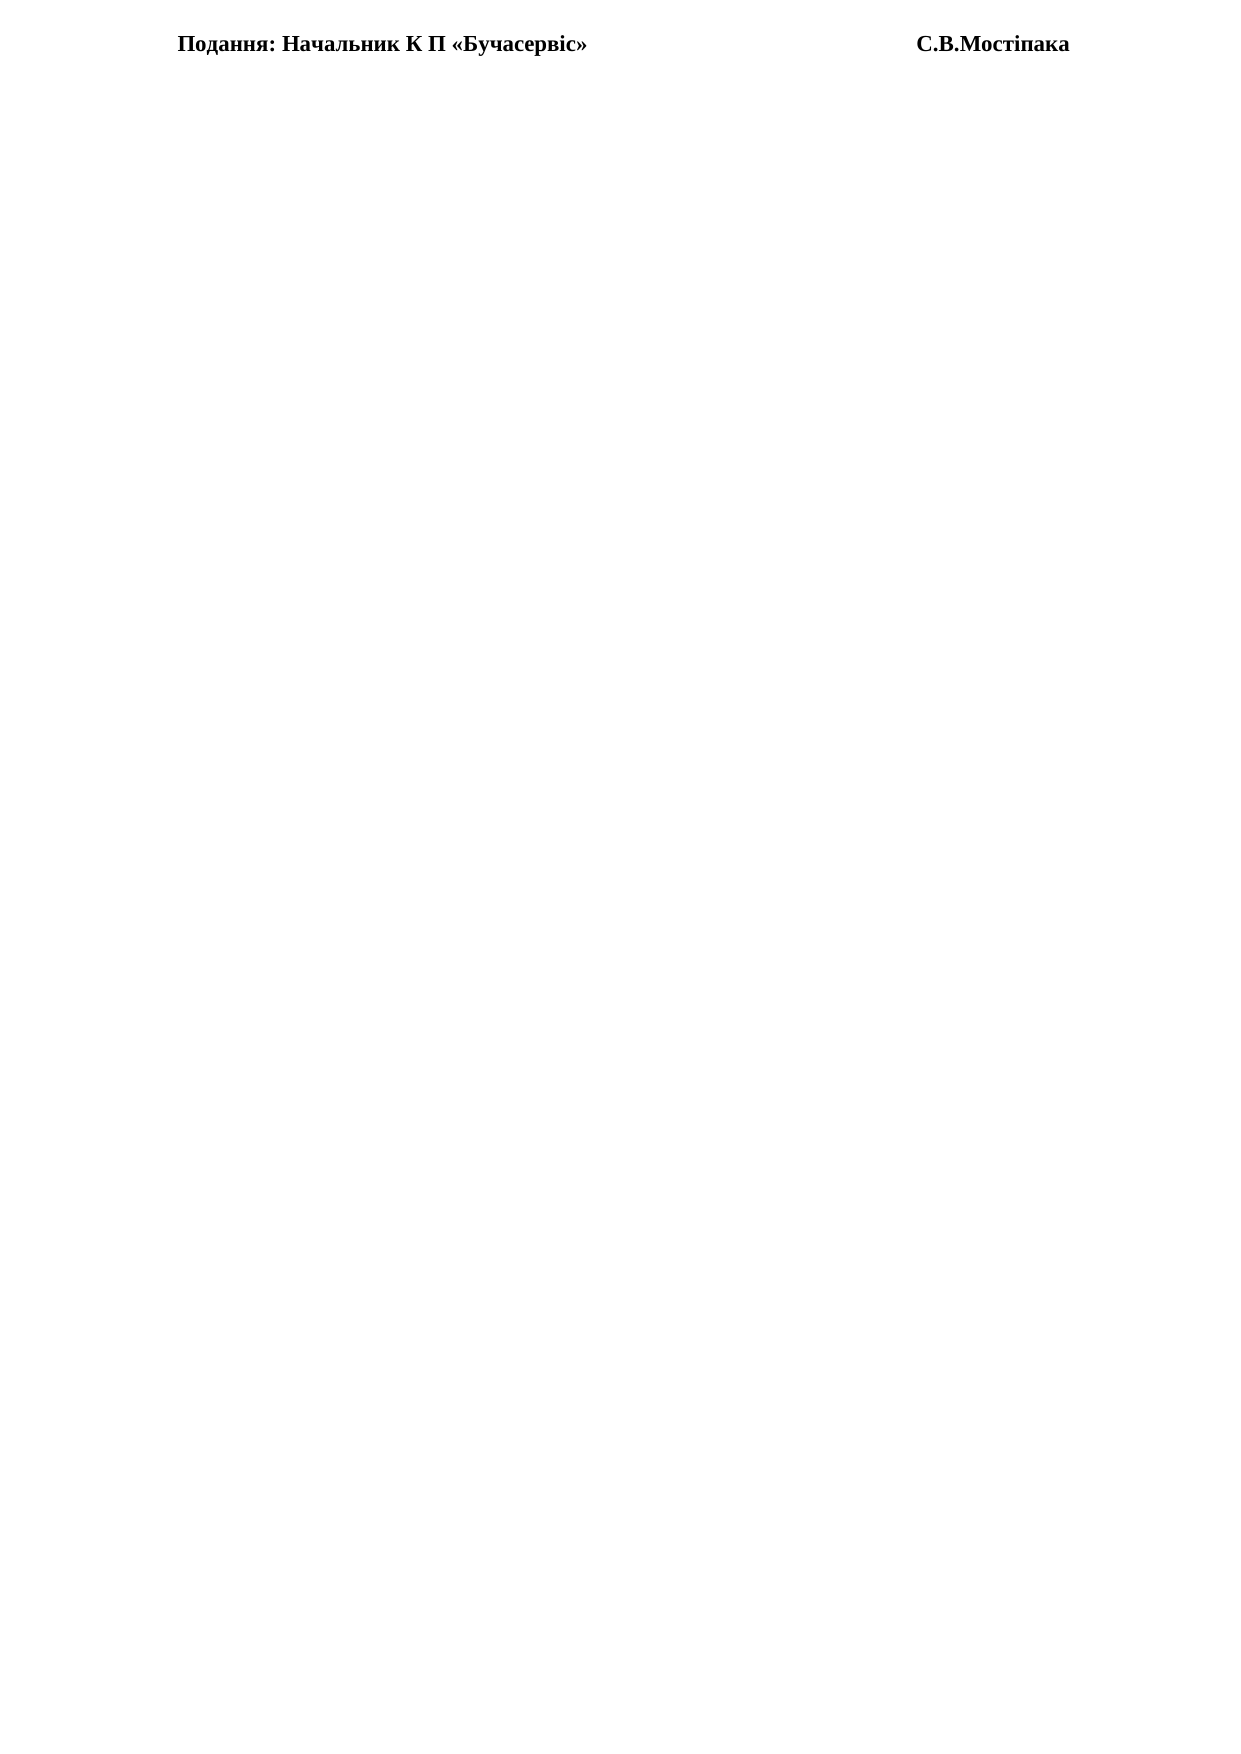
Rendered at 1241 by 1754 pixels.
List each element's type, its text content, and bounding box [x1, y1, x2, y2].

text Подання: Начальник К П «Бучасервіс» С.В.Мостіпака [177, 29, 1152, 56]
